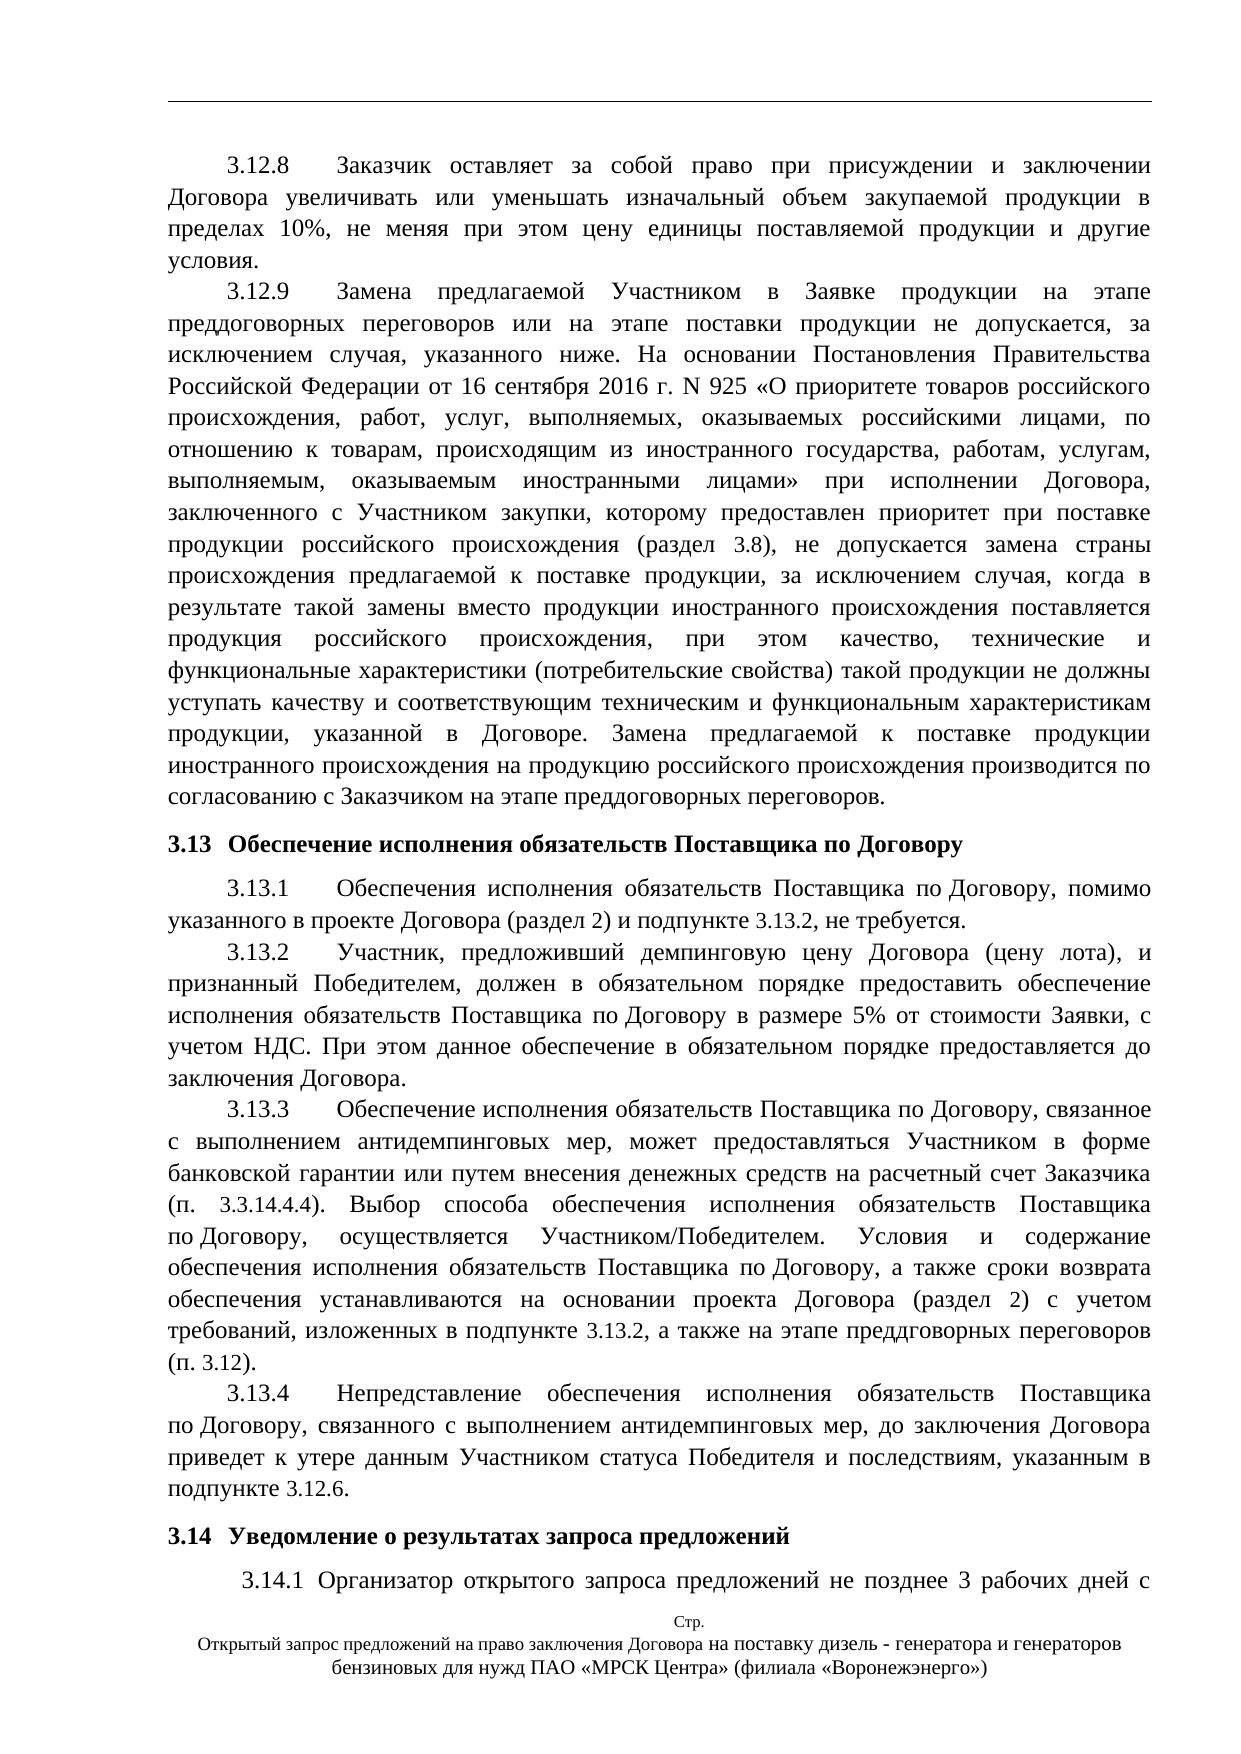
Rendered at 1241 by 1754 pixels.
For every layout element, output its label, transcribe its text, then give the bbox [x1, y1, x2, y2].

list Обеспечения исполнения обязательств Поставщика по Договору, помимо указанного в проекте Договора (раздел 2) и подпункте 3.13.2, не требуется. [168, 873, 1152, 934]
subtitle Обеспечение исполнения обязательств Поставщика по Договору [168, 829, 1152, 858]
list Участник, предложивший демпинговую цену Договора (цену лота), и признанный Победителем, должен в обязательном порядке предоставить обеспечение исполнения обязательств Поставщика по Договору в размере 5% от стоимости Заявки, с учетом НДС. При этом данное обеспечение в обязательном порядке предоставляется до заключения Договора. [168, 937, 1152, 1092]
list Непредставление обеспечения исполнения обязательств Поставщика по Договору, связанного с выполнением антидемпинговых мер, до заключения Договора приведет к утере данным Участником статуса Победителя и последствиям, указанным в подпункте 3.12.6. [168, 1378, 1152, 1502]
list Замена предлагаемой Участником в Заявке продукции на этапе преддоговорных переговоров или на этапе поставки продукции не допускается, за исключением случая, указанного ниже. На основании Постановления Правительства Российской Федерации от 16 сентября 2016 г. N 925 «О приоритете товаров российского происхождения, работ, услуг, выполняемых, оказываемых российскими лицами, по отношению к товарам, происходящим из иностранного государства, работам, услугам, выполняемым, оказываемым иностранными лицами» при исполнении Договора, заключенного с Участником закупки, которому предоставлен приоритет при поставке продукции российского происхождения (раздел 3.8), не допускается замена страны происхождения предлагаемой к поставке продукции, за исключением случая, когда в результате такой замены вместо продукции иностранного происхождения поставляется продукция российского происхождения, при этом качество, технические и функциональные характеристики (потребительские свойства) такой продукции не должны уступать качеству и соответствующим техническим и функциональным характеристикам продукции, указанной в Договоре. Замена предлагаемой к поставке продукции иностранного происхождения на продукцию российского происхождения производится по согласованию с Заказчиком на этапе преддоговорных переговоров. [168, 276, 1152, 810]
list Обеспечение исполнения обязательств Поставщика по Договору, связанное с выполнением антидемпинговых мер, может предоставляться Участником в форме банковской гарантии или путем внесения денежных средств на расчетный счет Заказчика (п. 3.3.14.4.4). Выбор способа обеспечения исполнения обязательств Поставщика по Договору, осуществляется Участником/Победителем. Условия и содержание обеспечения исполнения обязательств Поставщика по Договору, а также сроки возврата обеспечения устанавливаются на основании проекта Договора (раздел 2) с учетом требований, изложенных в подпункте 3.13.2, а также на этапе преддговорных переговоров (п. 3.12). [168, 1094, 1152, 1376]
list Заказчик оставляет за собой право при присуждении и заключении Договора увеличивать или уменьшать изначальный объем закупаемой продукции в пределах 10%, не меняя при этом цену единицы поставляемой продукции и другие условия. [168, 150, 1152, 273]
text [168, 1566, 1152, 1594]
subtitle Уведомление о результатах запроса предложений [168, 1521, 1152, 1550]
